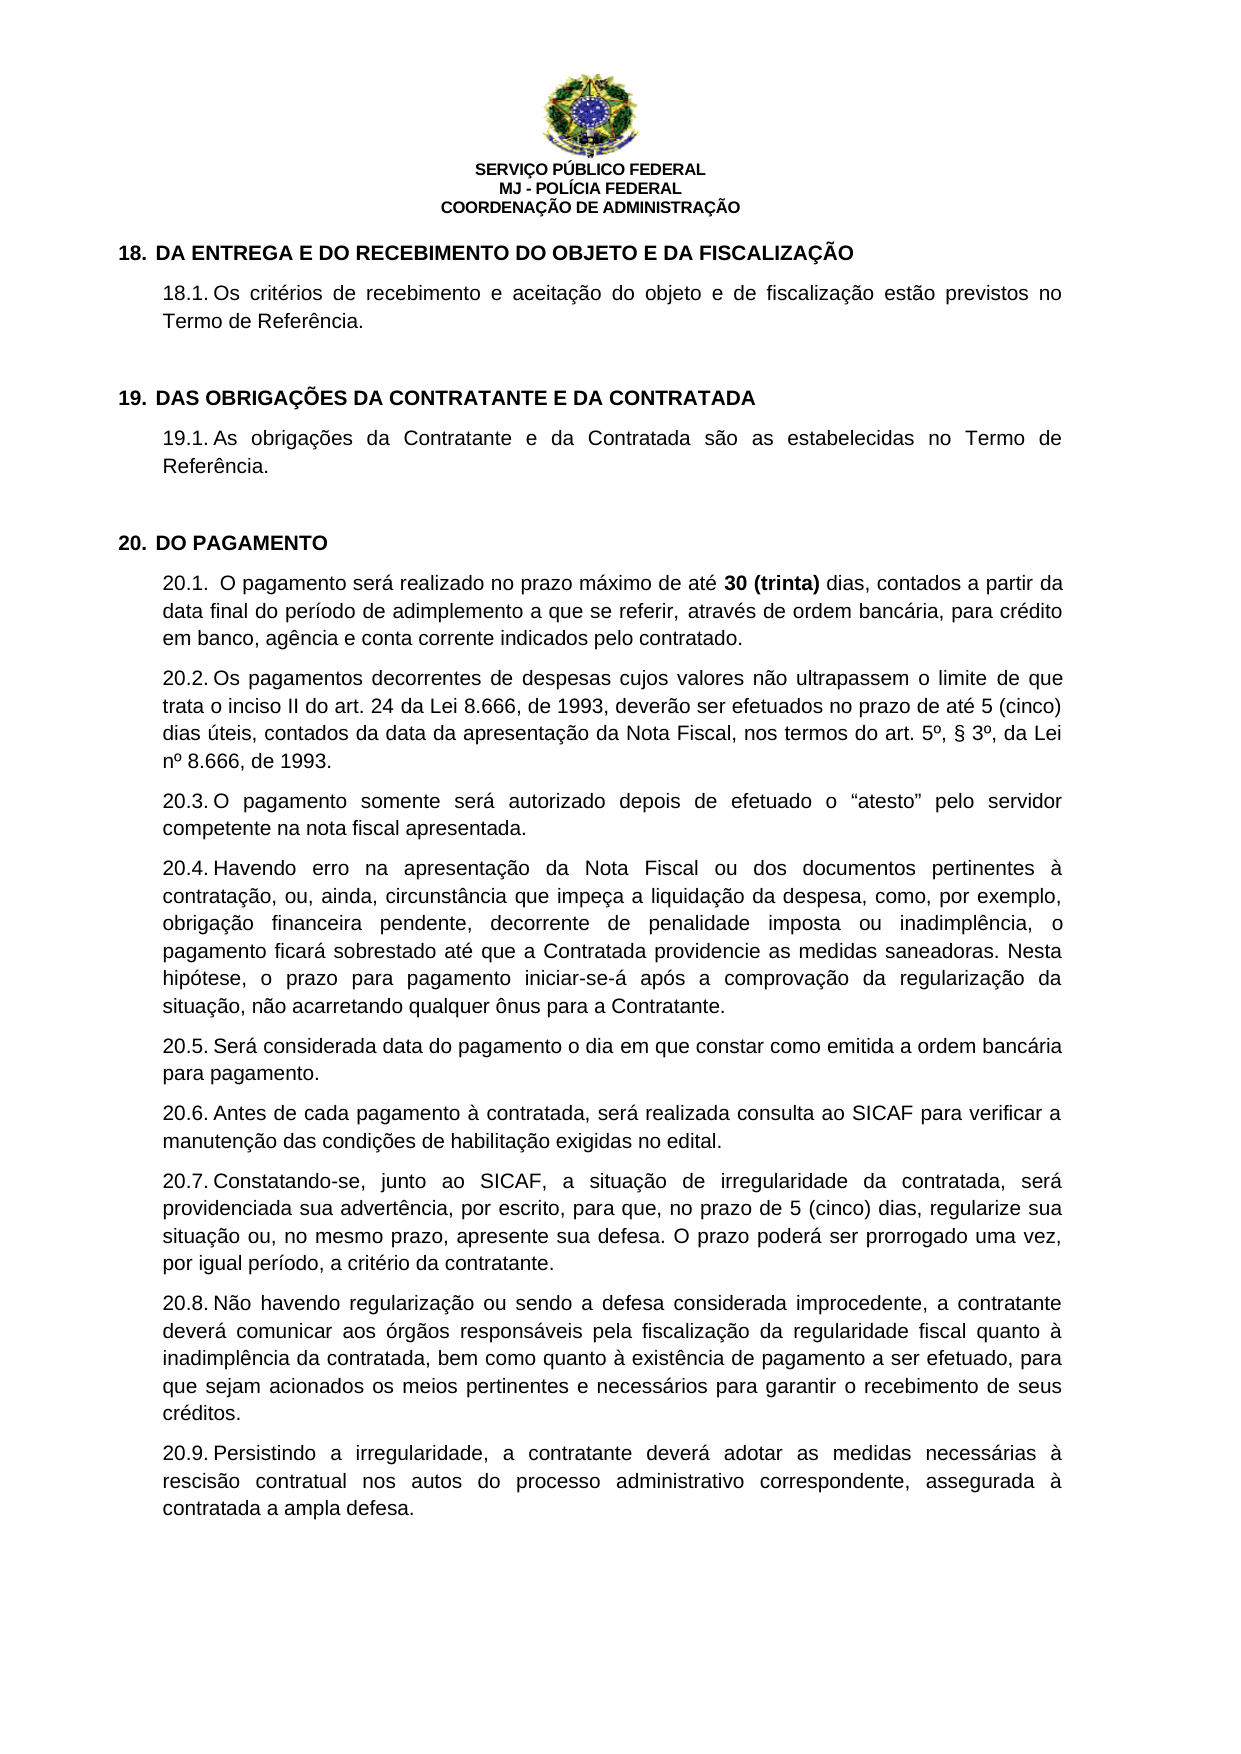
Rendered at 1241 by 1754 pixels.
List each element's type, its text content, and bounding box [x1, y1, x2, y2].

list O pagamento somente será autorizado depois de efetuado o “atesto” pelo servidor competente na nota fiscal apresentada. [162, 789, 1063, 840]
list Não havendo regularização ou sendo a defesa considerada improcedente, a contratante deverá comunicar aos órgãos responsáveis pela fiscalização da regularidade fiscal quanto à inadimplência da contratada, bem como quanto à existência de pagamento a ser efetuado, para que sejam acionados os meios pertinentes e necessários para garantir o recebimento de seus créditos. [162, 1291, 1063, 1425]
list Os pagamentos decorrentes de despesas cujos valores não ultrapassem o limite de que trata o inciso II do art. 24 da Lei 8.666, de 1993, deverão ser efetuados no prazo de até 5 (cinco) dias úteis, contados da data da apresentação da Nota Fiscal, nos termos do art. 5º, § 3º, da Lei nº 8.666, de 1993. [162, 666, 1063, 773]
list Antes de cada pagamento à contratada, será realizada consulta ao SICAF para verificar a manutenção das condições de habilitação exigidas no edital. [162, 1101, 1063, 1153]
list Os critérios de recebimento e aceitação do objeto e de fiscalização estão previstos no Termo de Referência. [162, 281, 1063, 333]
list Será considerada data do pagamento o dia em que constar como emitida a ordem bancária para pagamento. [162, 1034, 1063, 1085]
text DA ENTREGA E DO RECEBIMENTO DO OBJETO E DA FISCALIZAÇÃO [118, 241, 1063, 265]
list As obrigações da Contratante e da Contratada são as estabelecidas no Termo de Referência. [162, 426, 1063, 478]
list Constatando-se, junto ao SICAF, a situação de irregularidade da contratada, será providenciada sua advertência, por escrito, para que, no prazo de 5 (cinco) dias, regularize sua situação ou, no mesmo prazo, apresente sua defesa. O prazo poderá ser prorrogado uma vez, por igual período, a critério da contratante. [162, 1169, 1063, 1275]
list Havendo erro na apresentação da Nota Fiscal ou dos documentos pertinentes à contratação, ou, ainda, circunstância que impeça a liquidação da despesa, como, por exemplo, obrigação financeira pendente, decorrente de penalidade imposta ou inadimplência, o pagamento ficará sobrestado até que a Contratada providencie as medidas saneadoras. Nesta hipótese, o prazo para pagamento iniciar-se-á após a comprovação da regularização da situação, não acarretando qualquer ônus para a Contratante. [162, 856, 1063, 1018]
text DO PAGAMENTO [118, 531, 1063, 555]
text DAS OBRIGAÇÕES DA CONTRATANTE E DA CONTRATADA [118, 386, 1063, 410]
list O pagamento será realizado no prazo máximo de até 30 (trinta) dias, contados a partir da data final do período de adimplemento a que se referir, através de ordem bancária, para crédito em banco, agência e conta corrente indicados pelo contratado. [162, 571, 1063, 650]
list Persistindo a irregularidade, a contratante deverá adotar as medidas necessárias à rescisão contratual nos autos do processo administrativo correspondente, assegurada à contratada a ampla defesa. [162, 1441, 1063, 1520]
